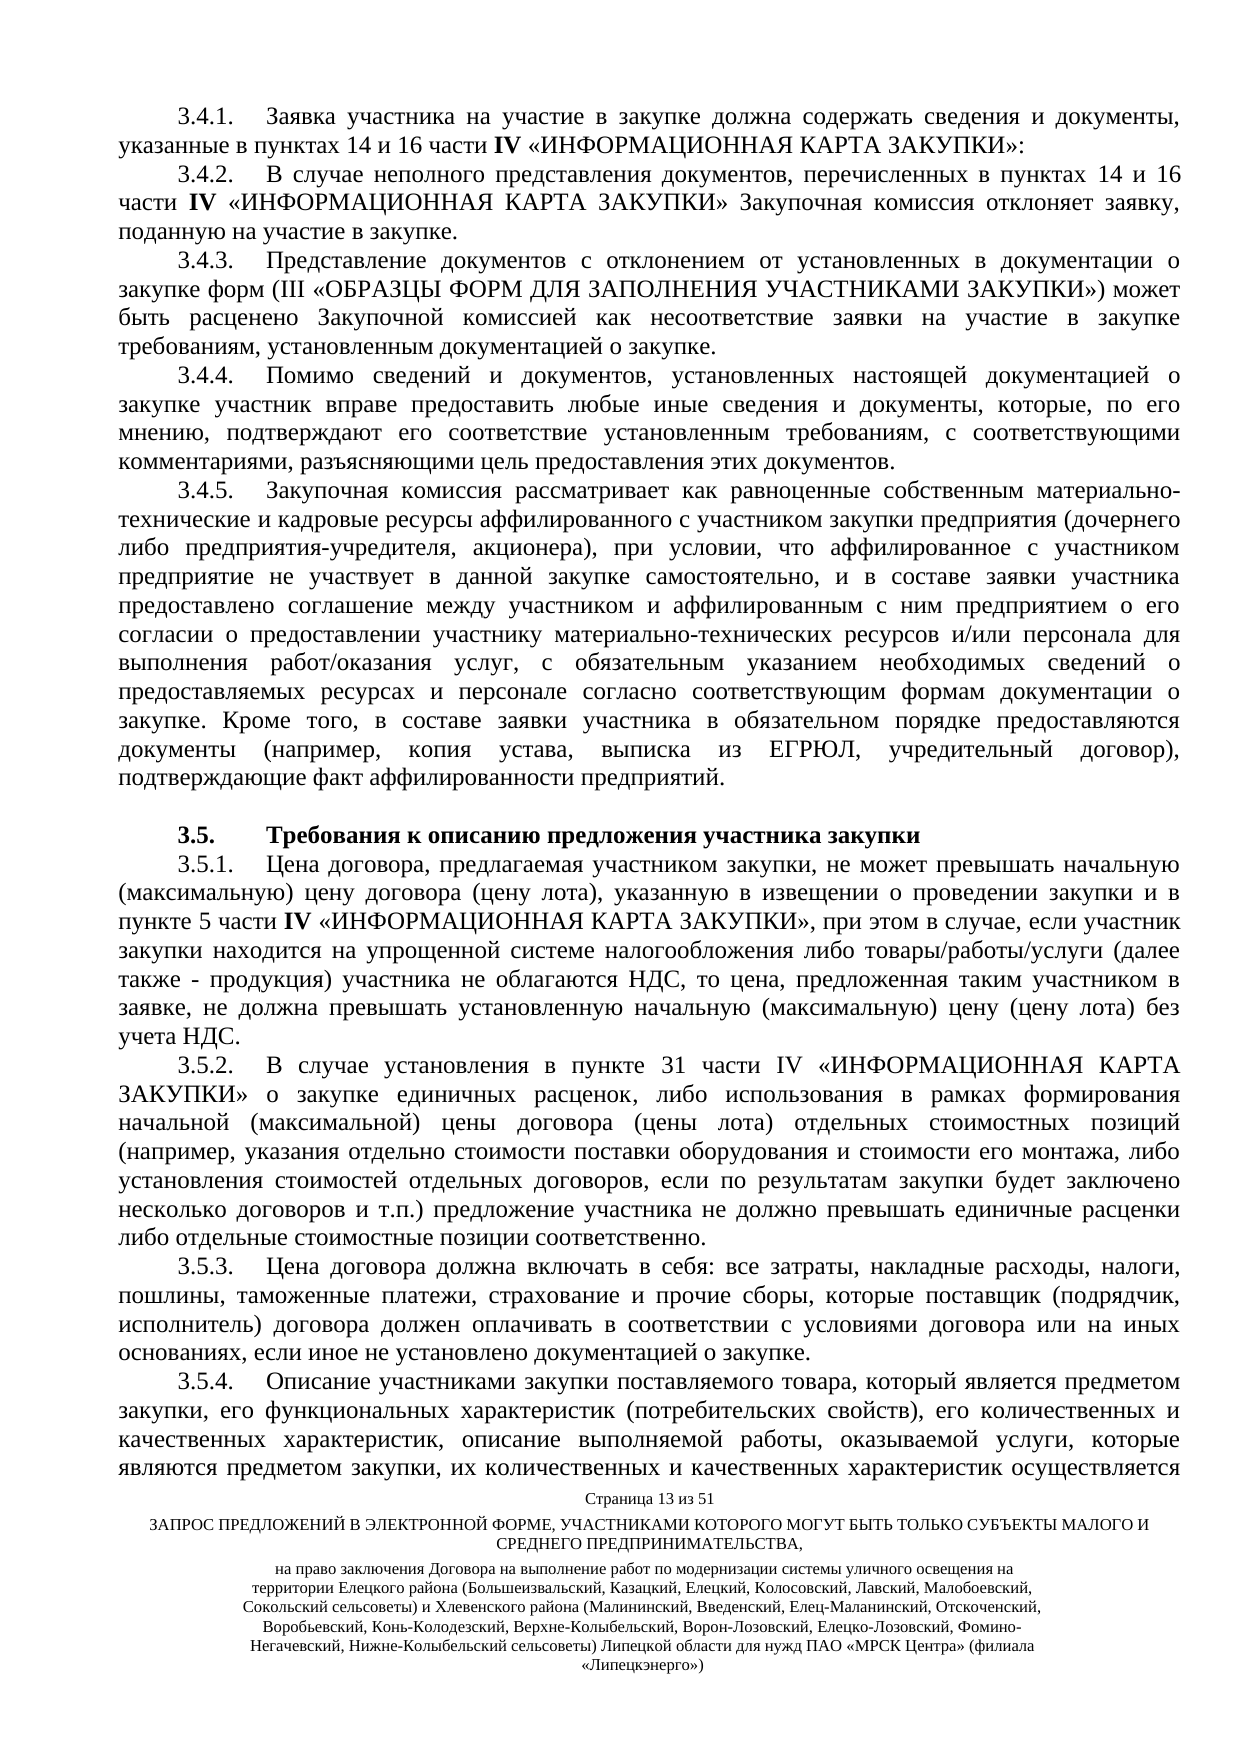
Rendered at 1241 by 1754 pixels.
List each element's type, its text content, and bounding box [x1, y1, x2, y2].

subtitle Цена договора, предлагаемая участником закупки, не может превышать начальную (максимальную) цену договора (цену лота), указанную в извещении о проведении закупки и в пункте 5 части IV «ИНФОРМАЦИОННАЯ КАРТА ЗАКУПКИ», при этом в случае, если участник закупки находится на упрощенной системе налогообложения либо товары/работы/услуги (далее также - продукция) участника не облагаются НДС, то цена, предложенная таким участником в заявке, не должна превышать установленную начальную (максимальную) цену (цену лота) без учета НДС. [118, 849, 1181, 1050]
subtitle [118, 1366, 1181, 1481]
subtitle Требования к описанию предложения участника закупки [118, 820, 1181, 849]
subtitle Цена договора должна включать в себя: все затраты, накладные расходы, налоги, пошлины, таможенные платежи, страхование и прочие сборы, которые поставщик (подрядчик, исполнитель) договора должен оплачивать в соответствии с условиями договора или на иных основаниях, если иное не установлено документацией о закупке. [118, 1251, 1181, 1366]
subtitle В случае неполного представления документов, перечисленных в пунктах 14 и 16 части IV «ИНФОРМАЦИОННАЯ КАРТА ЗАКУПКИ» Закупочная комиссия отклоняет заявку, поданную на участие в закупке. [118, 159, 1181, 245]
subtitle В случае установления в пункте 31 части IV «ИНФОРМАЦИОННАЯ КАРТА ЗАКУПКИ» о закупке единичных расценок, либо использования в рамках формирования начальной (максимальной) цены договора (цены лота) отдельных стоимостных позиций (например, указания отдельно стоимости поставки оборудования и стоимости его монтажа, либо установления стоимостей отдельных договоров, если по результатам закупки будет заключено несколько договоров и т.п.) предложение участника не должно превышать единичные расценки либо отдельные стоимостные позиции соответственно. [118, 1050, 1181, 1251]
subtitle Закупочная комиссия рассматривает как равноценные собственным материально-технические и кадровые ресурсы аффилированного с участником закупки предприятия (дочернего либо предприятия-учредителя, акционера), при условии, что аффилированное с участником предприятие не участвует в данной закупке самостоятельно, и в составе заявки участника предоставлено соглашение между участником и аффилированным с ним предприятием о его согласии о предоставлении участнику материально-технических ресурсов и/или персонала для выполнения работ/оказания услуг, с обязательным указанием необходимых сведений о предоставляемых ресурсах и персонале согласно соответствующим формам документации о закупке. Кроме того, в составе заявки участника в обязательном порядке предоставляются документы (например, копия устава, выписка из ЕГРЮЛ, учредительный договор), подтверждающие факт аффилированности предприятий. [118, 475, 1181, 791]
subtitle Заявка участника на участие в закупке должна содержать сведения и документы, указанные в пунктах 14 и 16 части IV «ИНФОРМАЦИОННАЯ КАРТА ЗАКУПКИ»: [118, 101, 1181, 159]
subtitle Представление документов с отклонением от установленных в документации о закупке форм (III «ОБРАЗЦЫ ФОРМ ДЛЯ ЗАПОЛНЕНИЯ УЧАСТНИКАМИ ЗАКУПКИ») может быть расценено Закупочной комиссией как несоответствие заявки на участие в закупке требованиям, установленным документацией о закупке. [118, 245, 1181, 360]
subtitle Помимо сведений и документов, установленных настоящей документацией о закупке участник вправе предоставить любые иные сведения и документы, которые, по его мнению, подтверждают его соответствие установленным требованиям, с соответствующими комментариями, разъясняющими цель предоставления этих документов. [118, 360, 1181, 475]
